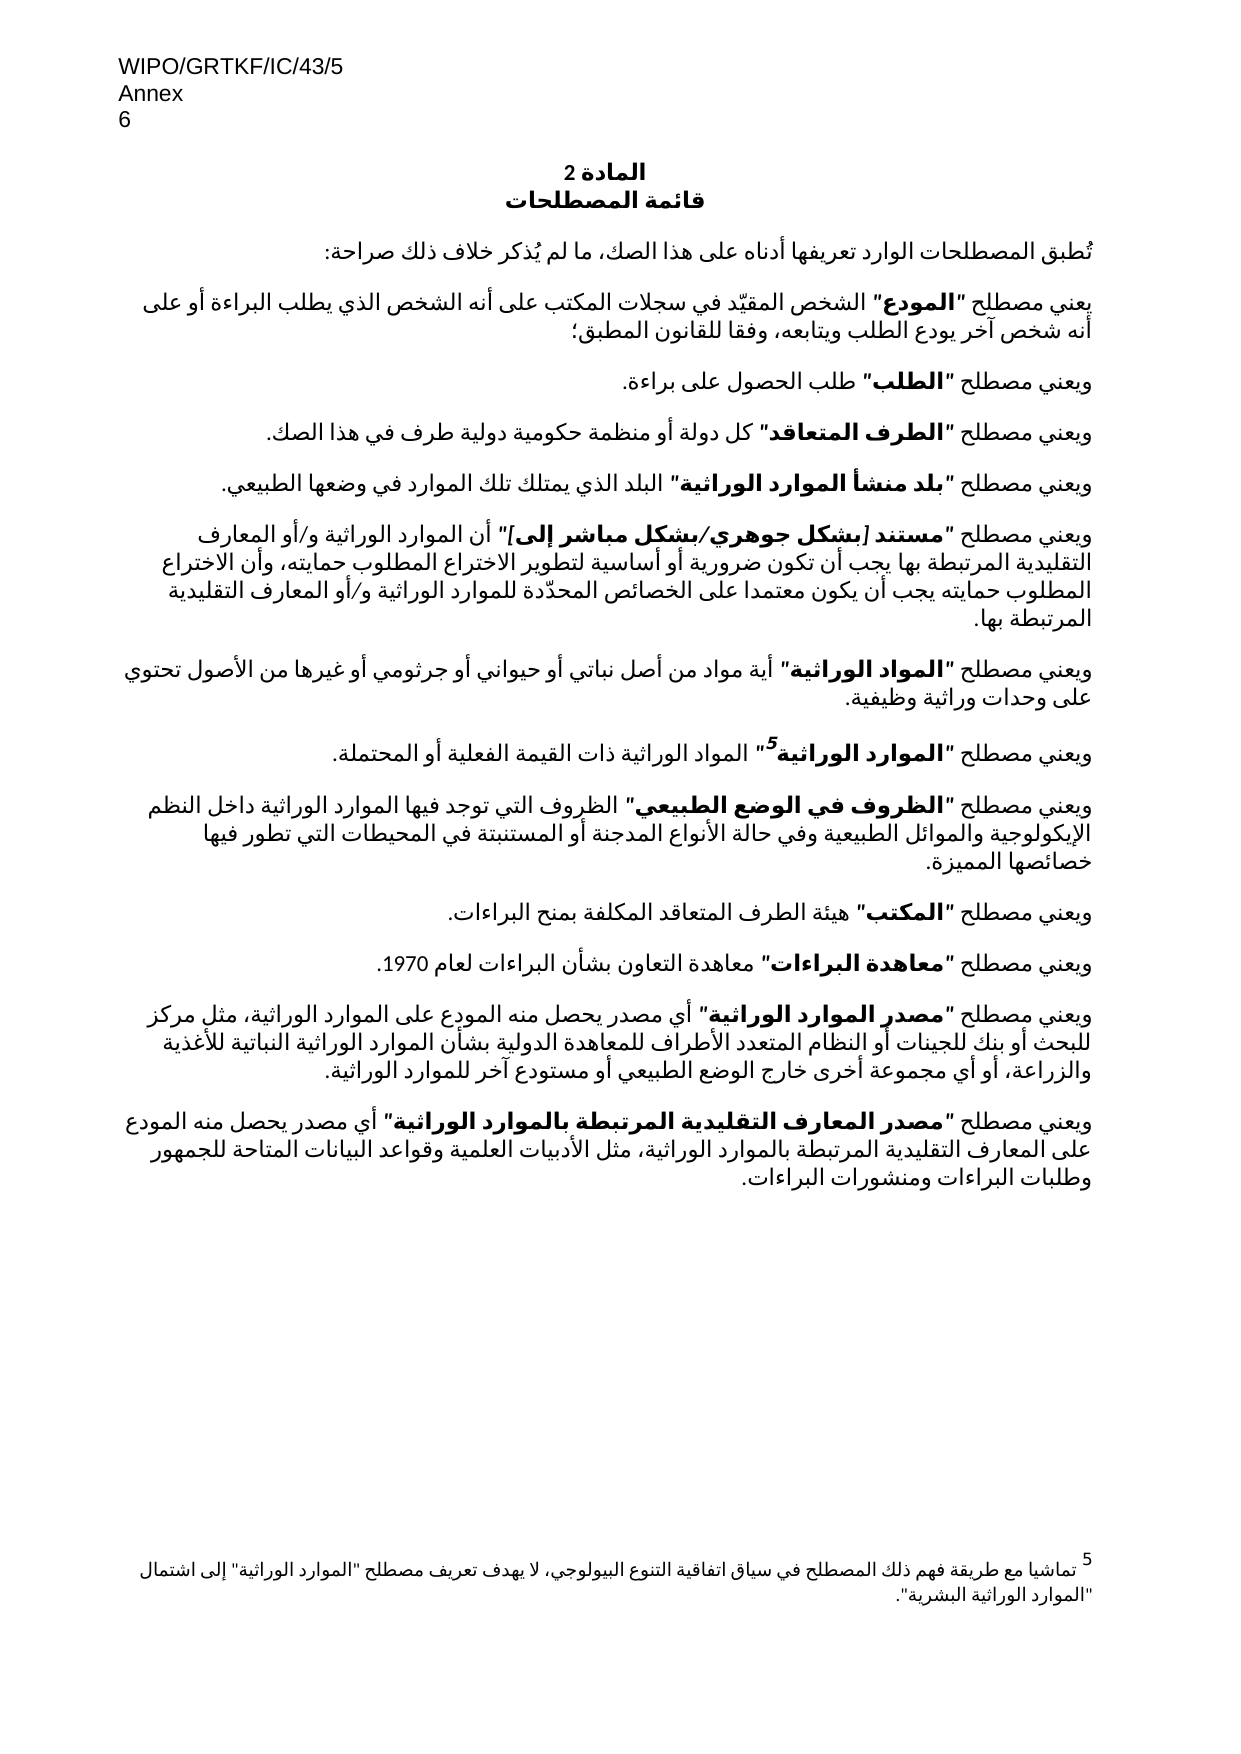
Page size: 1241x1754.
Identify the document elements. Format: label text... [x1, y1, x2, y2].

text قائمة المصطلحات [118, 187, 1092, 214]
text ويعني مصطلح "الموارد الوراثية" المواد الوراثية ذات القيمة الفعلية أو المحتملة. [118, 734, 1092, 768]
text ويعني مصطلح "بلد منشأ الموارد الوراثية" البلد الذي يمتلك تلك الموارد في وضعها الطبيعي. [118, 469, 1092, 497]
text يعني مصطلح "المودع" الشخص المقيّد في سجلات المكتب على أنه الشخص الذي يطلب البراءة أو على أنه شخص آخر يودع الطلب ويتابعه، وفقا للقانون المطبق؛ [118, 288, 1092, 344]
text ويعني مصطلح "المكتب" هيئة الطرف المتعاقد المكلفة بمنح البراءات. [118, 898, 1092, 926]
text ويعني مصطلح "الطرف المتعاقد" كل دولة أو منظمة حكومية دولية طرف في هذا الصك. [118, 418, 1092, 446]
text المادة 2 [118, 158, 1092, 187]
text ويعني مصطلح "المواد الوراثية" أية مواد من أصل نباتي أو حيواني أو جرثومي أو غيرها من الأصول تحتوي على وحدات وراثية وظيفية. [118, 655, 1092, 711]
text ويعني مصطلح "الظروف في الوضع الطبيعي" الظروف التي توجد فيها الموارد الوراثية داخل النظم الإيكولوجية والموائل الطبيعية وفي حالة الأنواع المدجنة أو المستنبتة في المحيطات التي تطور فيها خصائصها المميزة. [118, 791, 1092, 875]
text ويعني مصطلح "مستند [بشكل جوهري/بشكل مباشر إلى]" أن الموارد الوراثية و/أو المعارف التقليدية المرتبطة بها يجب أن تكون ضرورية أو أساسية لتطوير الاختراع المطلوب حمايته، وأن الاختراع المطلوب حمايته يجب أن يكون معتمدا على الخصائص المحدّدة للموارد الوراثية و/أو المعارف التقليدية المرتبطة بها. [118, 520, 1092, 632]
text ويعني مصطلح "مصدر الموارد الوراثية" أي مصدر يحصل منه المودع على الموارد الوراثية، مثل مركز للبحث أو بنك للجينات أو النظام المتعدد الأطراف للمعاهدة الدولية بشأن الموارد الوراثية النباتية للأغذية والزراعة، أو أي مجموعة أخرى خارج الوضع الطبيعي أو مستودع آخر للموارد الوراثية. [118, 1000, 1092, 1084]
text ويعني مصطلح "مصدر المعارف التقليدية المرتبطة بالموارد الوراثية" أي مصدر يحصل منه المودع على المعارف التقليدية المرتبطة بالموارد الوراثية، مثل الأدبيات العلمية وقواعد البيانات المتاحة للجمهور وطلبات البراءات ومنشورات البراءات. [118, 1107, 1092, 1191]
text ويعني مصطلح "معاهدة البراءات" معاهدة التعاون بشأن البراءات لعام 1970. [118, 949, 1092, 977]
text تُطبق المصطلحات الوارد تعريفها أدناه على هذا الصك، ما لم يُذكر خلاف ذلك صراحة: [118, 237, 1092, 266]
text ويعني مصطلح "الطلب" طلب الحصول على براءة. [118, 367, 1092, 395]
